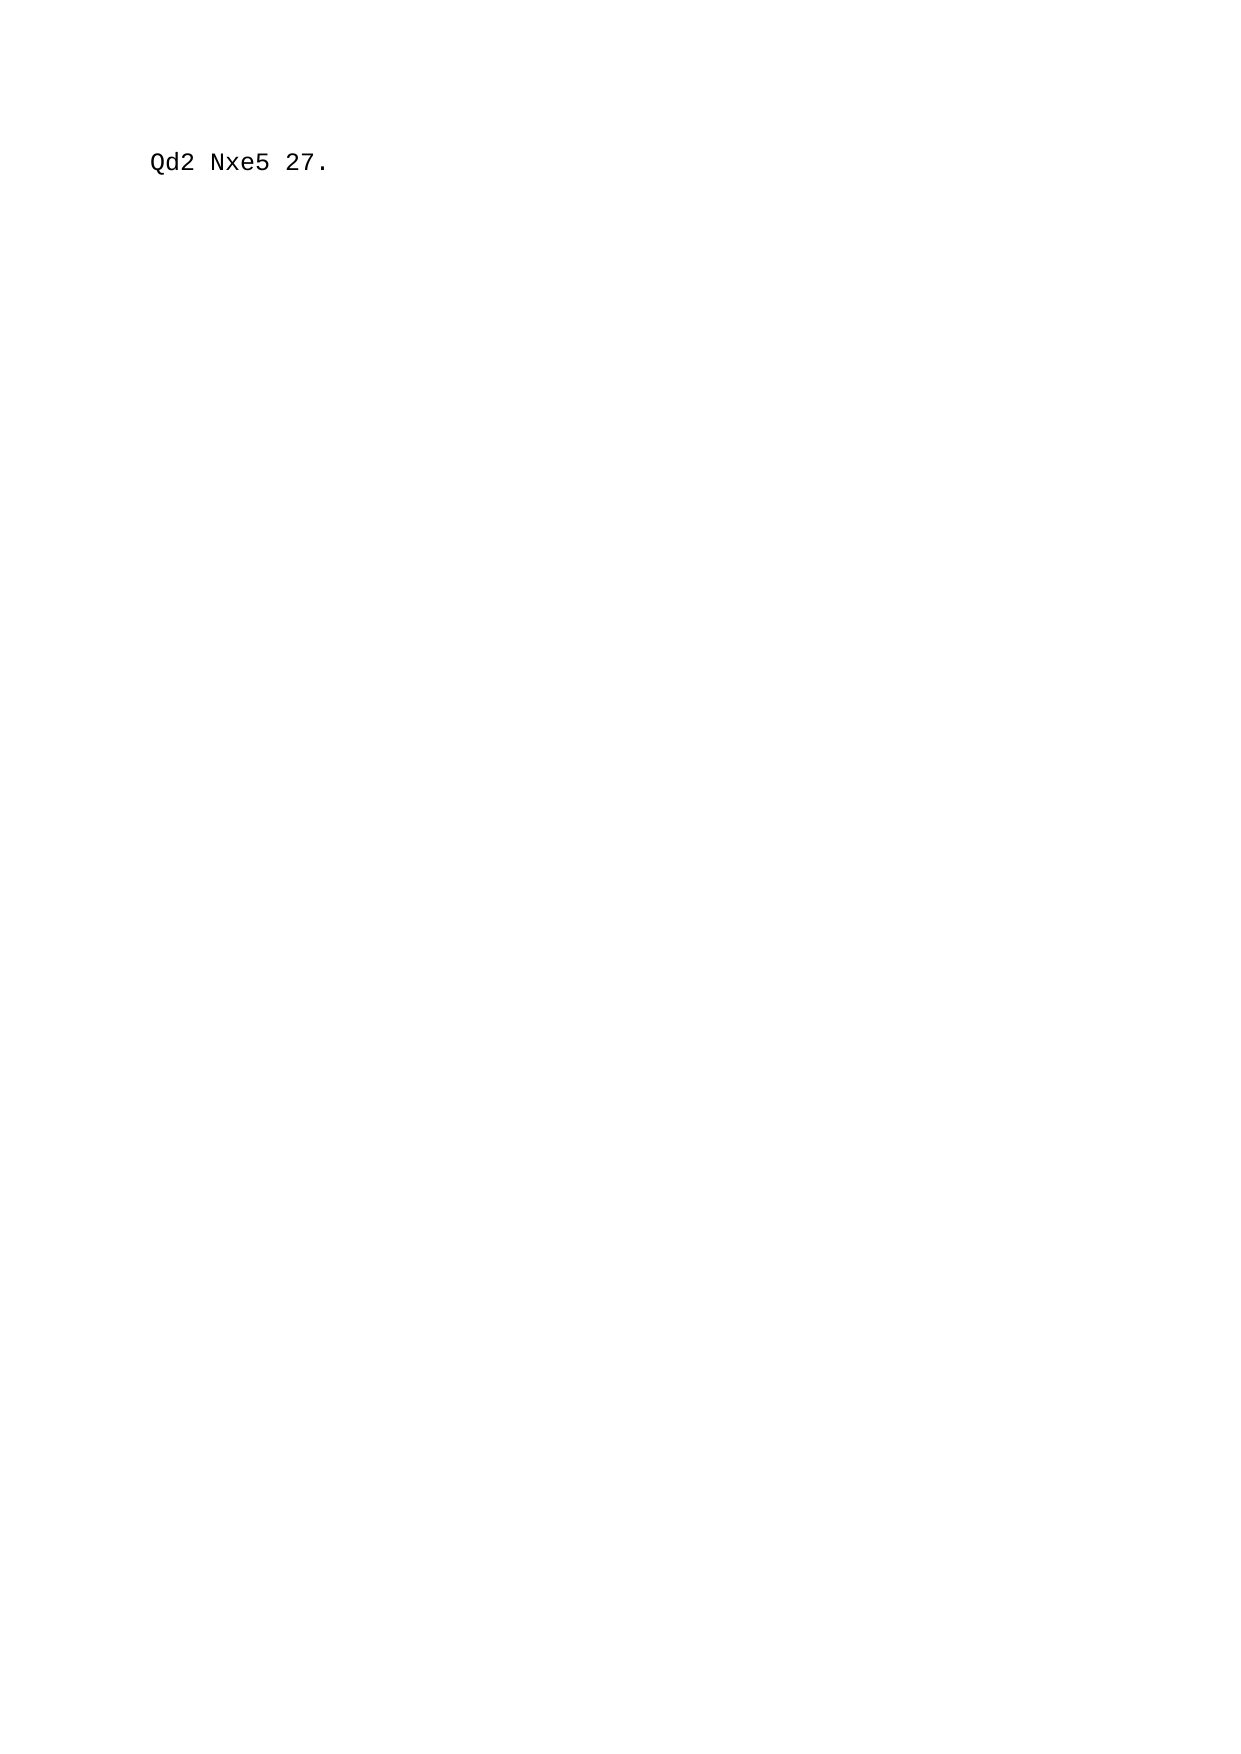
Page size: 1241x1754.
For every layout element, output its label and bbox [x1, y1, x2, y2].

text [150, 150, 1090, 178]
